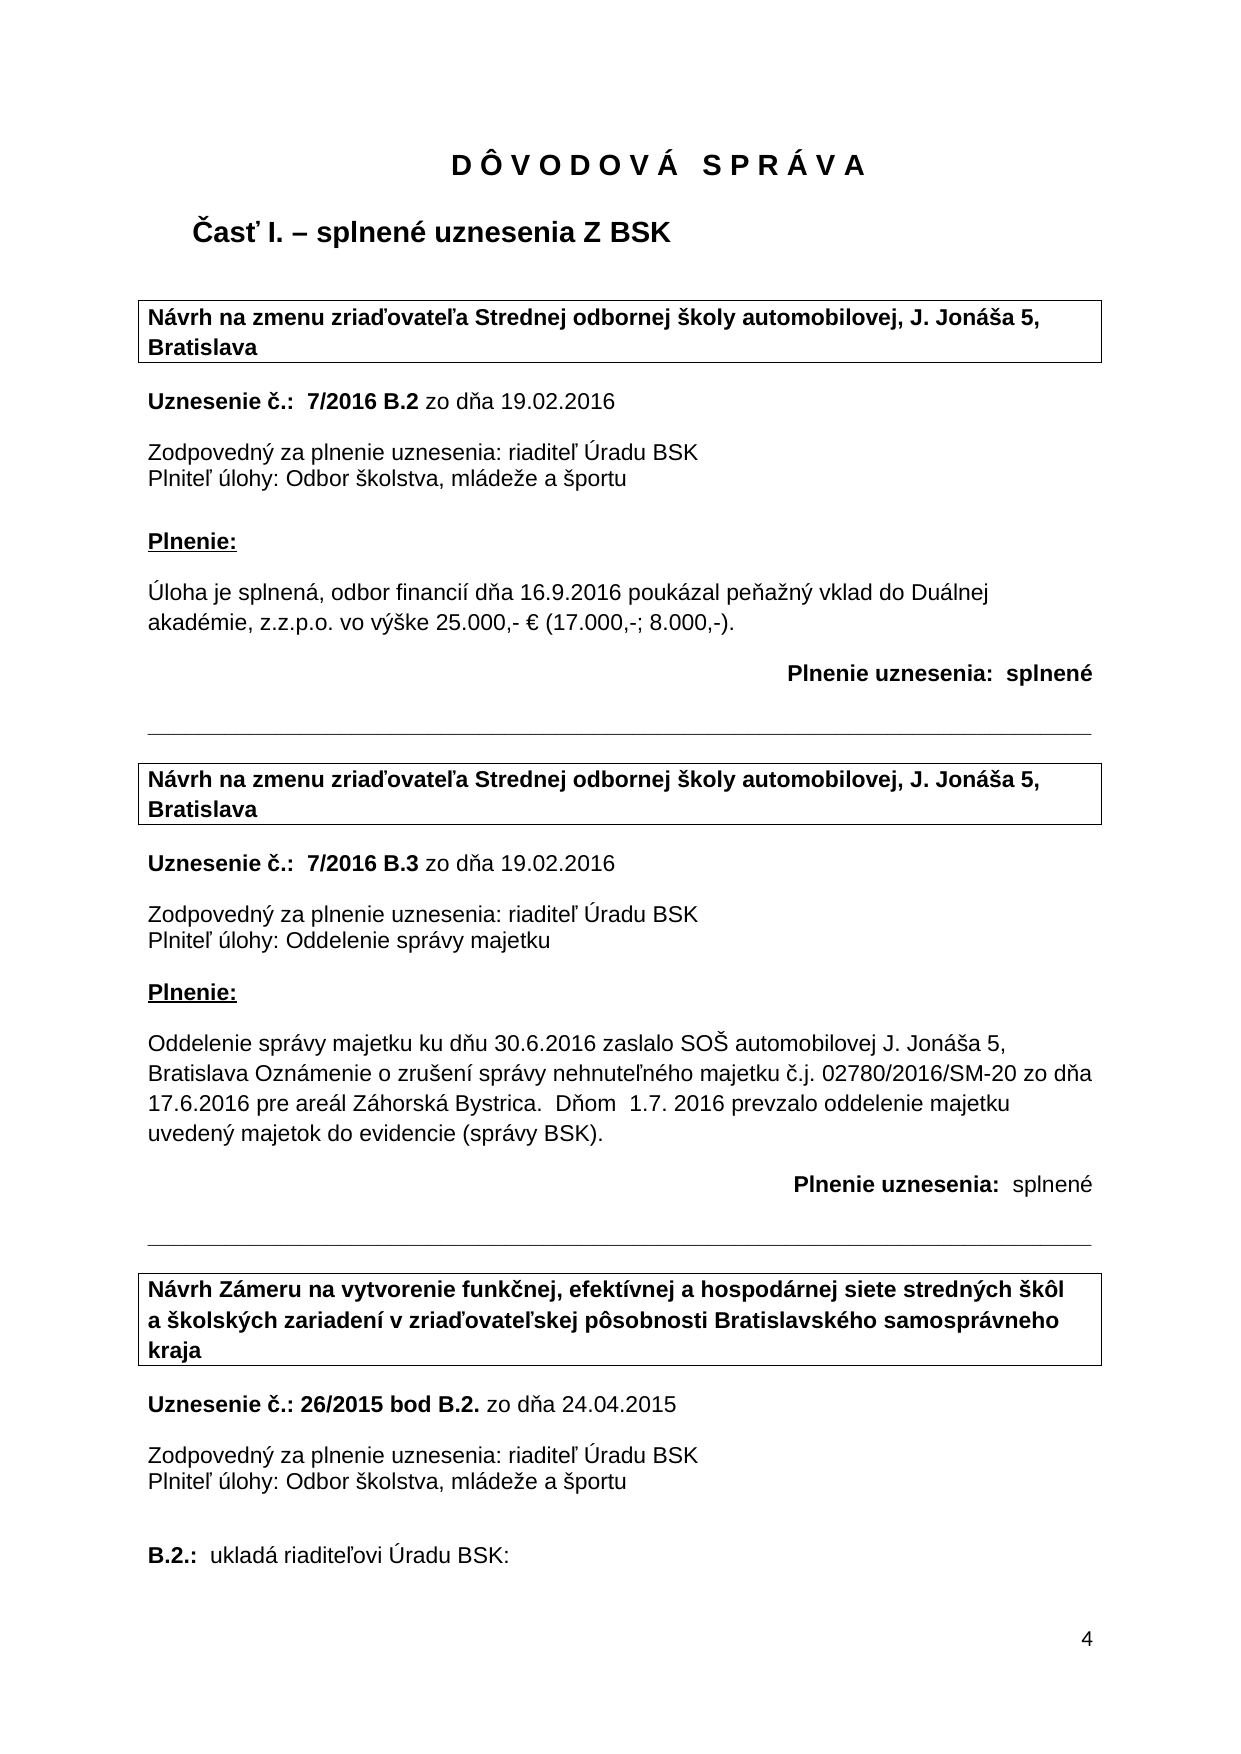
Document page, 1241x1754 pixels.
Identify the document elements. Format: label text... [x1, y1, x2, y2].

text __________________________________________________________________________ [148, 711, 1093, 738]
text Plniteľ úlohy: Oddelenie správy majetku [148, 927, 1093, 954]
text B.2.: ukladá riaditeľovi Úradu BSK: [148, 1542, 1093, 1568]
text Uznesenie č.: 7/2016 B.2 zo dňa 19.02.2016 [148, 388, 1093, 414]
text Plniteľ úlohy: Odbor školstva, mládeže a športu [148, 465, 1093, 492]
text Oddelenie správy majetku ku dňu 30.6.2016 zaslalo SOŠ automobilovej J. Jonáša 5, Bratislava Oznámenie o zrušení správy nehnuteľného majetku č.j. 02780/2016/SM-20 zo dňa 17.6.2016 pre areál Záhorská Bystrica. Dňom 1.7. 2016 prevzalo oddelenie majetku uvedený majetok do evidencie (správy BSK). [148, 1029, 1093, 1146]
text Zodpovedný za plnenie uznesenia: riaditeľ Úradu BSK [148, 1442, 1093, 1468]
text Časť I. – splnené uznesenia Z BSK [192, 215, 1093, 248]
text Plnenie: [148, 528, 1093, 554]
text Plniteľ úlohy: Odbor školstva, mládeže a športu [148, 1468, 1093, 1495]
text Uznesenie č.: 26/2015 bod B.2. zo dňa 24.04.2015 [148, 1391, 1093, 1417]
text Plnenie uznesenia: splnené [148, 660, 1093, 687]
text Zodpovedný za plnenie uznesenia: riaditeľ Úradu BSK [148, 901, 1093, 927]
text D Ô V O D O V Á S P R Á V A [223, 148, 1093, 181]
text Zodpovedný za plnenie uznesenia: riaditeľ Úradu BSK [148, 439, 1093, 465]
text Návrh na zmenu zriaďovateľa Strednej odbornej školy automobilovej, J. Jonáša 5, Bratislava [139, 764, 1101, 824]
text __________________________________________________________________________ [148, 1222, 1093, 1248]
text Uznesenie č.: 7/2016 B.3 zo dňa 19.02.2016 [148, 850, 1093, 876]
text Návrh na zmenu zriaďovateľa Strednej odbornej školy automobilovej, J. Jonáša 5, Bratislava [139, 301, 1101, 362]
text Návrh Zámeru na vytvorenie funkčnej, efektívnej a hospodárnej siete stredných škôl a školských zariadení v zriaďovateľskej pôsobnosti Bratislavského samosprávneho kraja [139, 1274, 1101, 1365]
text Plnenie uznesenia: splnené [148, 1171, 1093, 1197]
text Úloha je splnená, odbor financií dňa 16.9.2016 poukázal peňažný vklad do Duálnej akadémie, z.z.p.o. vo výške 25.000,- € (17.000,-; 8.000,-). [148, 579, 1093, 636]
text Plnenie: [148, 978, 1093, 1005]
